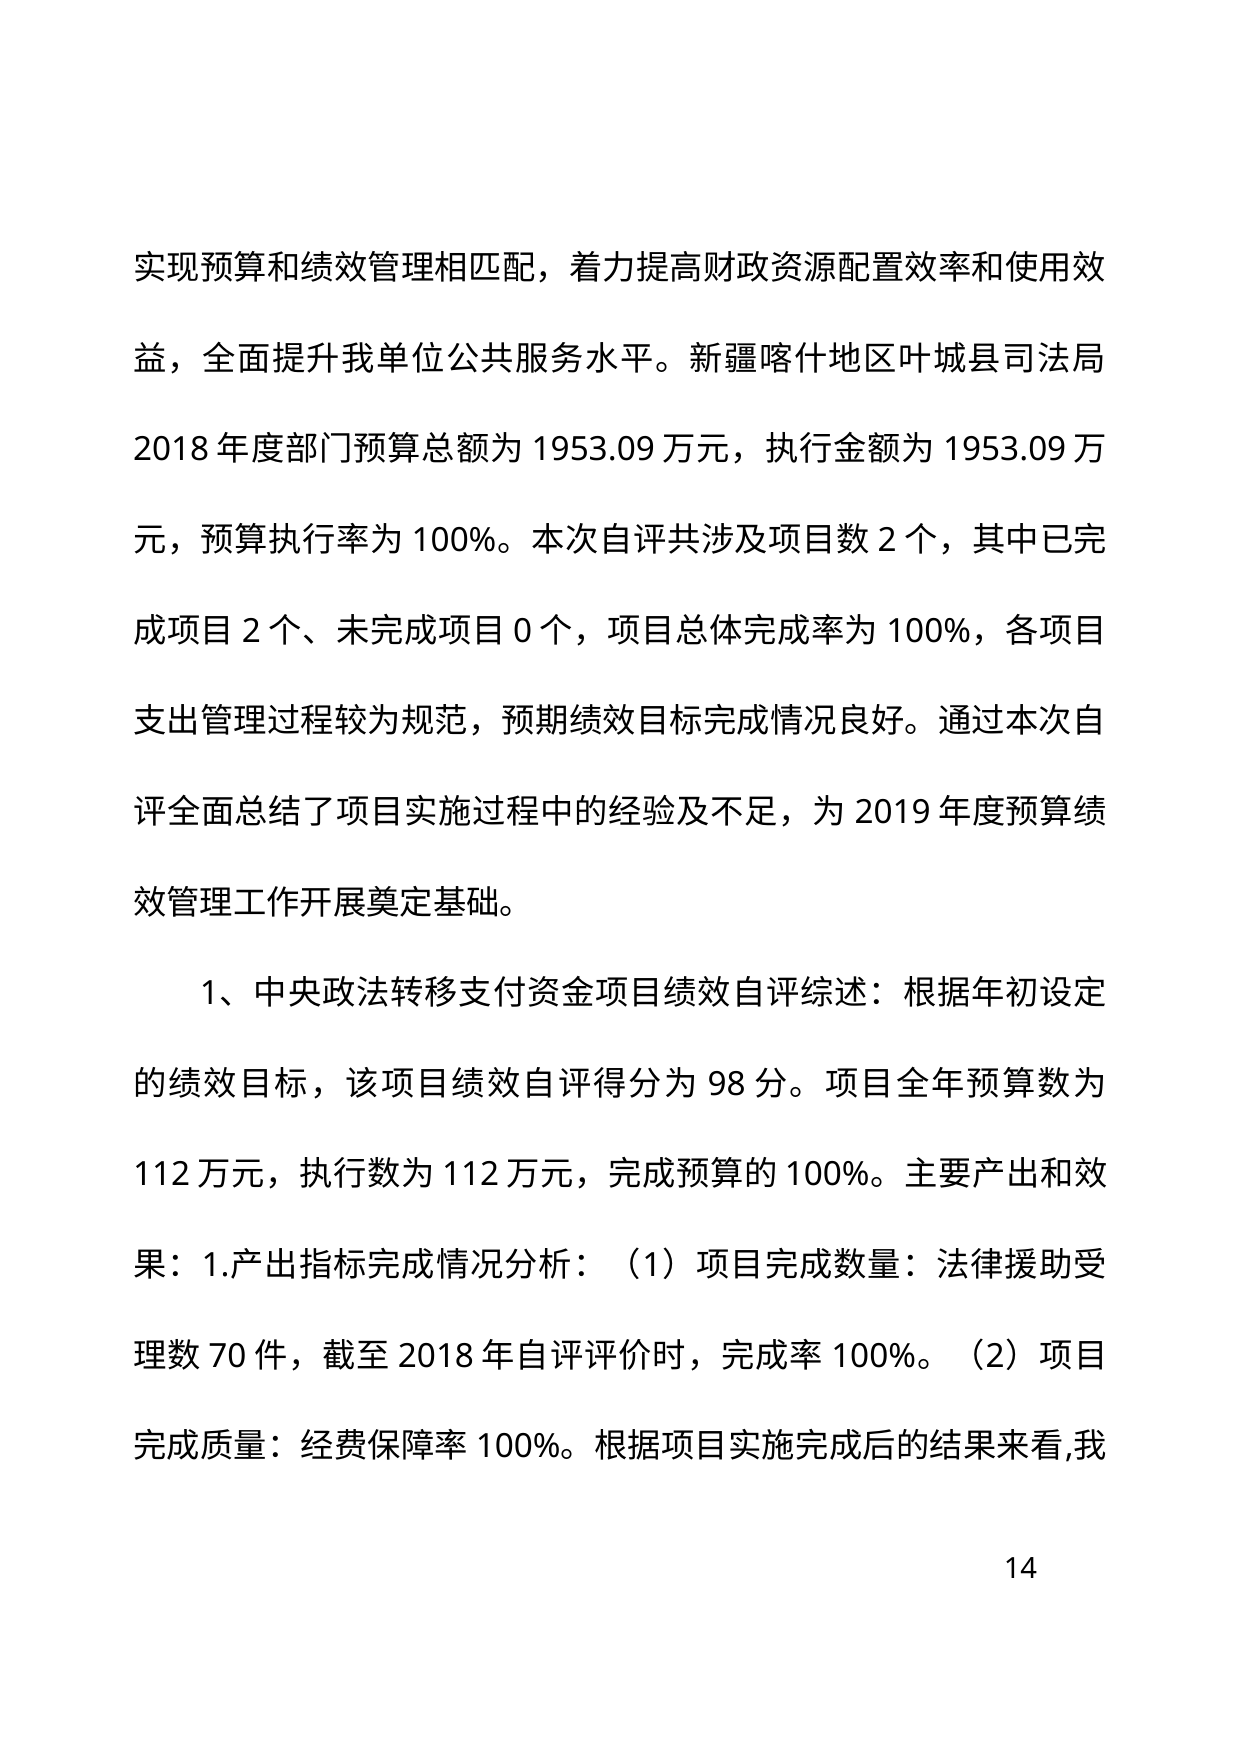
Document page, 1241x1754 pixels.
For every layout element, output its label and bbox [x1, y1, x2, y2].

text [133, 945, 1107, 1489]
text [133, 220, 1107, 945]
